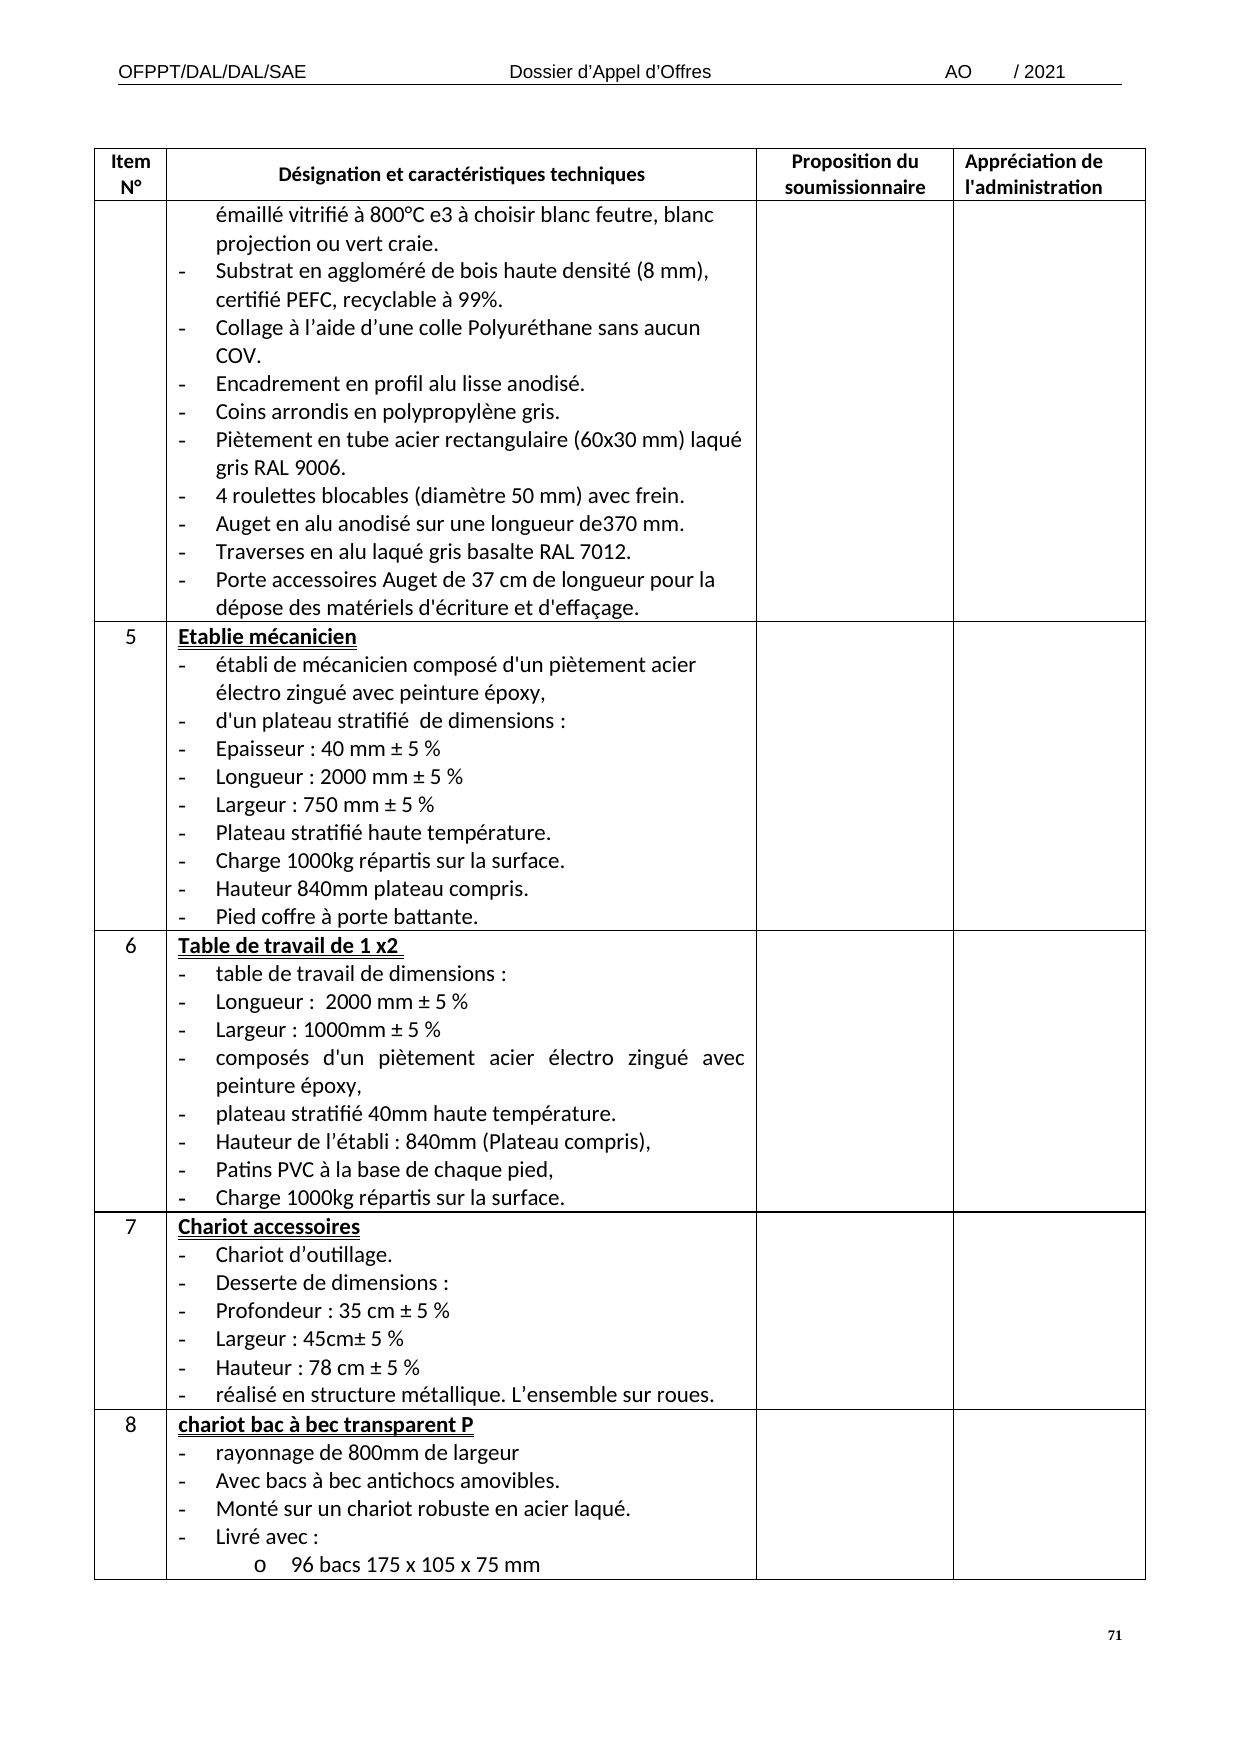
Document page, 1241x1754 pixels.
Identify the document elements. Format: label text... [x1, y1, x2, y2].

table_cell [757, 622, 953, 930]
table_cell 8 [95, 1410, 166, 1579]
table_cell [954, 1410, 1145, 1579]
table_header Item N° [95, 149, 166, 199]
table_cell [757, 1213, 953, 1409]
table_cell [167, 1410, 756, 1579]
table_cell 6 [95, 931, 166, 1211]
table_cell [757, 931, 953, 1211]
table_cell [954, 931, 1145, 1211]
table_cell [954, 622, 1145, 930]
table_cell [757, 1410, 953, 1579]
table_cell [167, 201, 756, 621]
table_cell Etablie mécanicien établi de mécanicien composé d'un piètement acier électro zingué avec peinture époxy, d'un plateau stratifié de dimensions : Epaisseur : 40 mm ± 5 % Longueur : 2000 mm ± 5 % Largeur : 750 mm ± 5 % Plateau stratifié haute température. Charge 1000kg répartis sur la surface. Hauteur 840mm plateau compris. Pied coffre à porte battante. [167, 622, 756, 930]
table_header Appréciation de l'administration [954, 149, 1145, 199]
table_cell [757, 201, 953, 621]
table_cell [954, 1213, 1145, 1409]
table_cell Chariot accessoires Chariot d’outillage. Desserte de dimensions : Profondeur : 35 cm ± 5 % Largeur : 45cm± 5 % Hauteur : 78 cm ± 5 % réalisé en structure métallique. L’ensemble sur roues. [167, 1213, 756, 1409]
table_cell [954, 201, 1145, 621]
table_cell Table de travail de 1 x2 table de travail de dimensions : Longueur : 2000 mm ± 5 % Largeur : 1000mm ± 5 % composés d'un piètement acier électro zingué avec peinture époxy, plateau stratifié 40mm haute température. Hauteur de l’établi : 840mm (Plateau compris), Patins PVC à la base de chaque pied, Charge 1000kg répartis sur la surface. [167, 931, 756, 1211]
table_cell 5 [95, 622, 166, 930]
table_cell 7 [95, 1213, 166, 1409]
table_header Désignation et caractéristiques techniques [167, 149, 756, 199]
table_cell 4 [95, 201, 166, 621]
table_header Proposition du soumissionnaire [757, 149, 953, 199]
